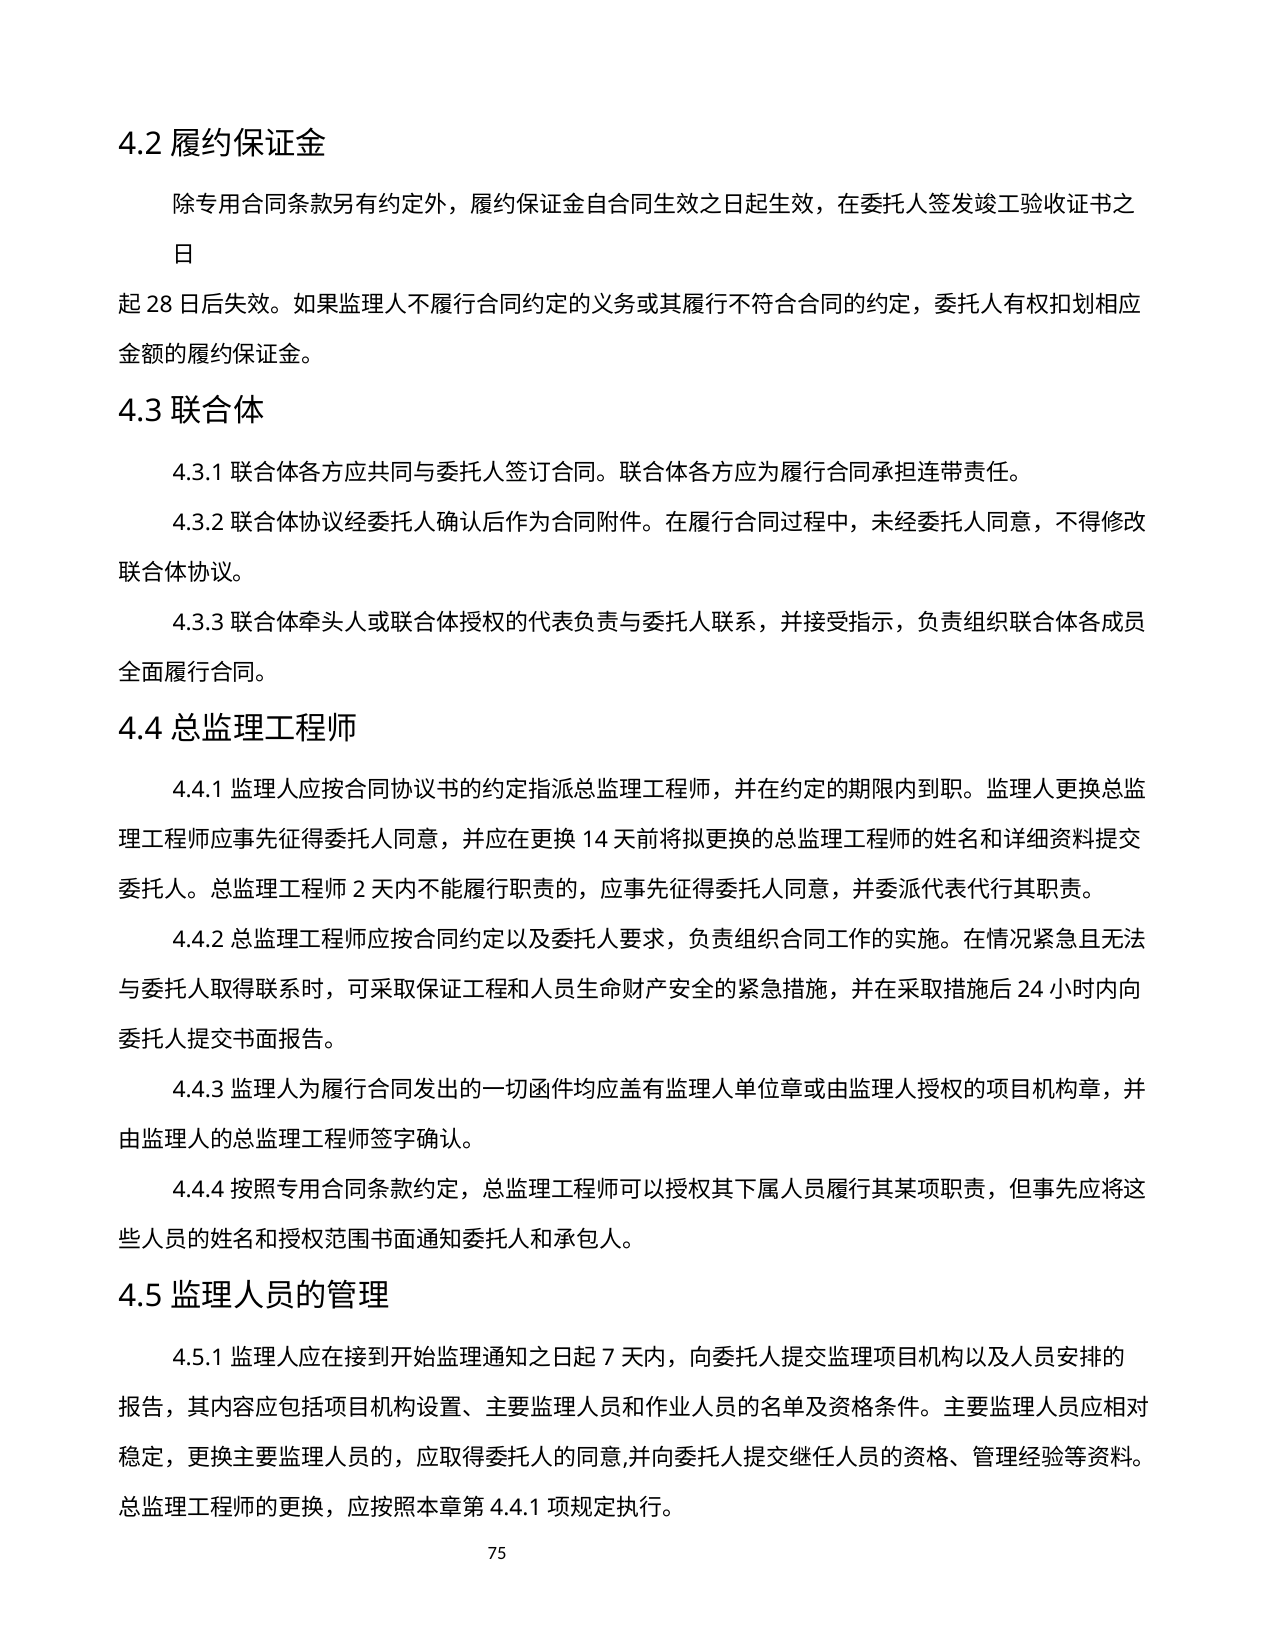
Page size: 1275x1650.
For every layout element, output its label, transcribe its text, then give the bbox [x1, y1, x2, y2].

text 报告，其内容应包括项目机构设置、主要监理人员和作业人员的名单及资格条件。主要监理人员应相对稳定，更换主要监理人员的，应取得委托人的同意,并向委托人提交继任人员的资格、管理经验等资料。总监理工程师的更换，应按照本章第 4.4.1 项规定执行。 [118, 1389, 1157, 1522]
text 4.3.2 联合体协议经委托人确认后作为合同附件。在履行合同过程中，未经委托人同意，不得修改 [172, 504, 1157, 537]
text 除专用合同条款另有约定外，履约保证金自合同生效之日起生效，在委托人签发竣工验收证书之日 [172, 186, 1157, 269]
text 4.4.4 按照专用合同条款约定，总监理工程师可以授权其下属人员履行其某项职责，但事先应将这 [172, 1171, 1157, 1204]
text 4.4.2 总监理工程师应按合同约定以及委托人要求，负责组织合同工作的实施。在情况紧急且无法 [172, 921, 1157, 954]
subtitle 联合体 [118, 386, 1157, 431]
text 4.4.1 监理人应按合同协议书的约定指派总监理工程师，并在约定的期限内到职。监理人更换总监 [172, 771, 1157, 805]
text 与委托人取得联系时，可采取保证工程和人员生命财产安全的紧急措施，并在采取措施后 24 小时内向委托人提交书面报告。 [118, 971, 1157, 1054]
text 些人员的姓名和授权范围书面通知委托人和承包人。 [118, 1221, 1157, 1254]
text 起 28 日后失效。如果监理人不履行合同约定的义务或其履行不符合合同的约定，委托人有权扣划相应金额的履约保证金。 [118, 286, 1157, 369]
text 4.3.3 联合体牵头人或联合体授权的代表负责与委托人联系，并接受指示，负责组织联合体各成员 [172, 603, 1157, 637]
text 4.4.3 监理人为履行合同发出的一切函件均应盖有监理人单位章或由监理人授权的项目机构章，并 [172, 1071, 1157, 1104]
subtitle 总监理工程师 [118, 703, 1157, 749]
text 全面履行合同。 [118, 653, 1157, 687]
subtitle 履约保证金 [118, 118, 1157, 163]
text 4.5.1 监理人应在接到开始监理通知之日起 7 天内，向委托人提交监理项目机构以及人员安排的 [172, 1339, 1157, 1372]
text 4.3.1 联合体各方应共同与委托人签订合同。联合体各方应为履行合同承担连带责任。 [172, 454, 1157, 487]
subtitle 监理人员的管理 [118, 1271, 1157, 1316]
text 联合体协议。 [118, 554, 1157, 587]
text 理工程师应事先征得委托人同意，并应在更换 14 天前将拟更换的总监理工程师的姓名和详细资料提交委托人。总监理工程师 2 天内不能履行职责的，应事先征得委托人同意，并委派代表代行其职责。 [118, 821, 1157, 904]
text 由监理人的总监理工程师签字确认。 [118, 1121, 1157, 1154]
